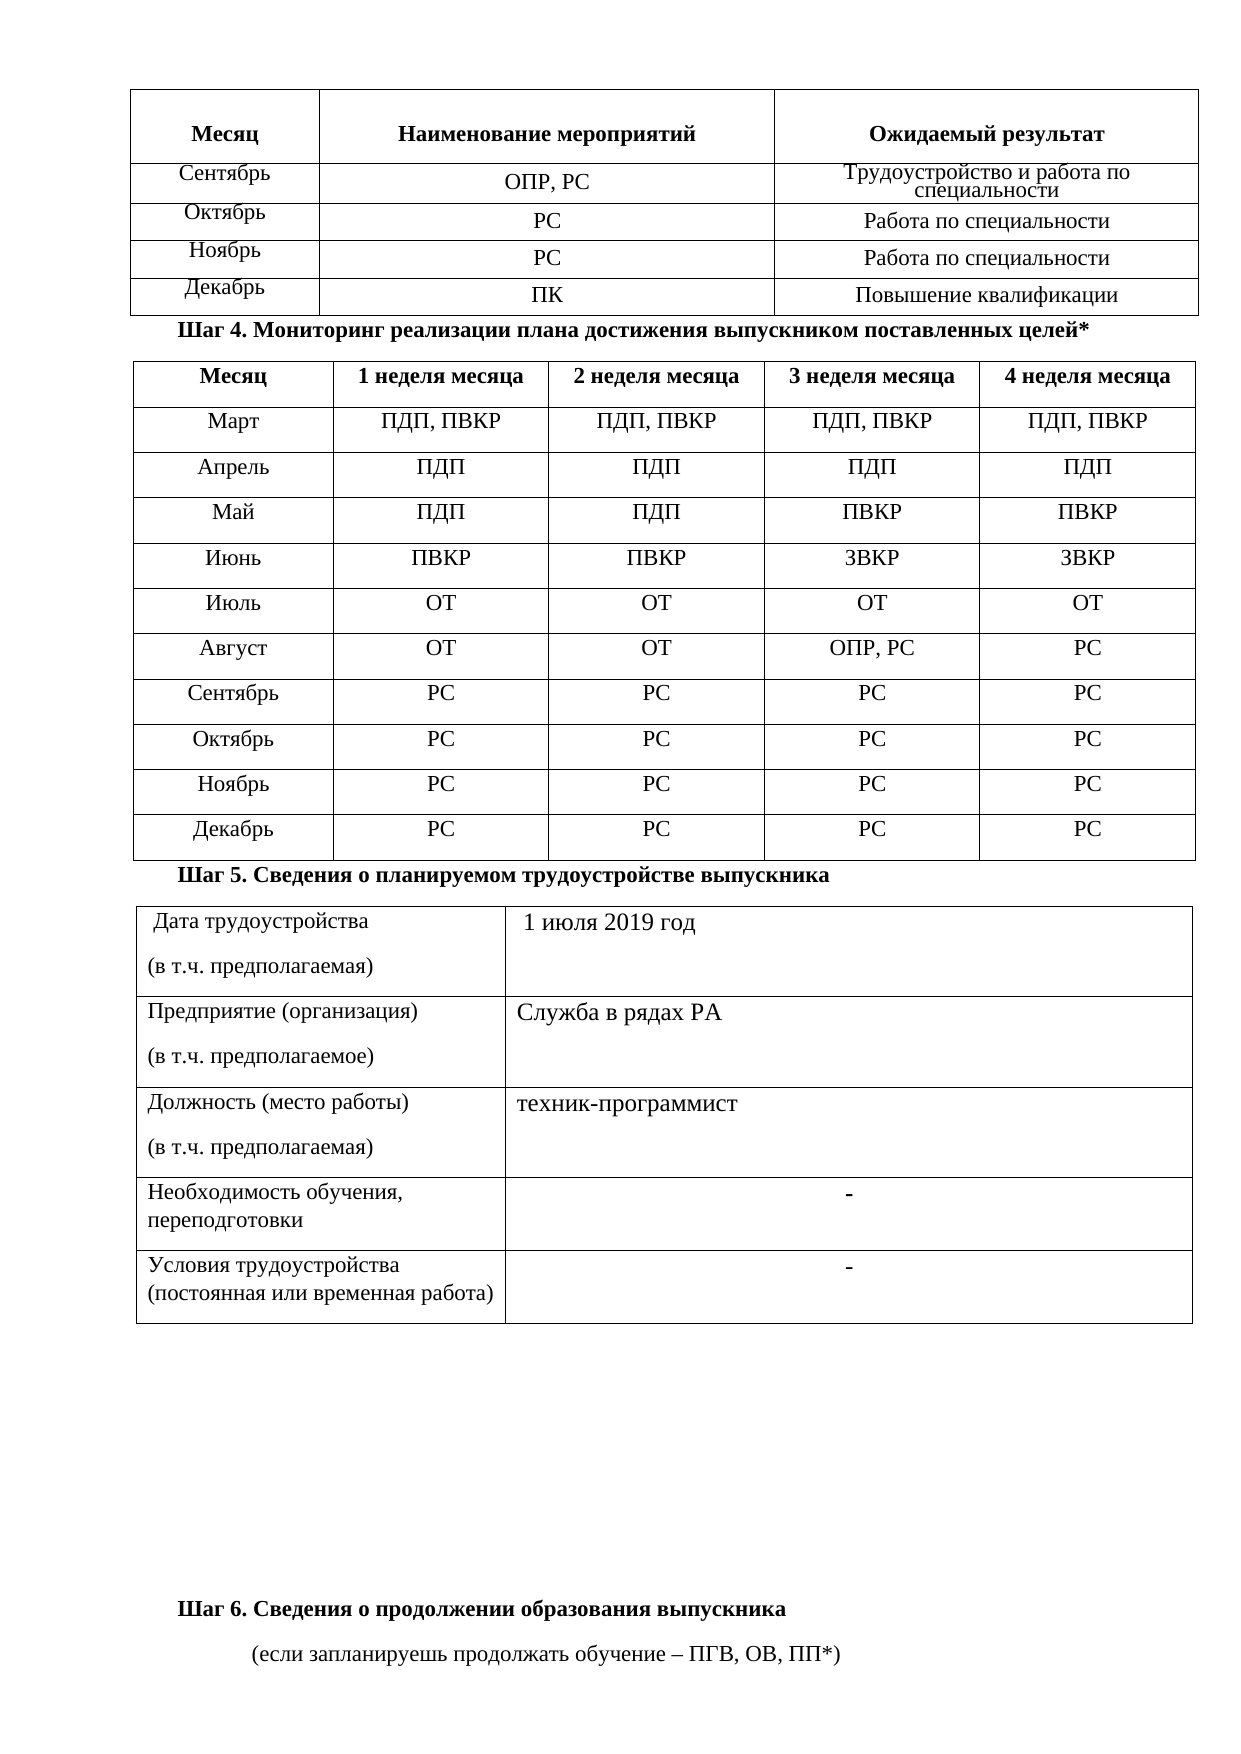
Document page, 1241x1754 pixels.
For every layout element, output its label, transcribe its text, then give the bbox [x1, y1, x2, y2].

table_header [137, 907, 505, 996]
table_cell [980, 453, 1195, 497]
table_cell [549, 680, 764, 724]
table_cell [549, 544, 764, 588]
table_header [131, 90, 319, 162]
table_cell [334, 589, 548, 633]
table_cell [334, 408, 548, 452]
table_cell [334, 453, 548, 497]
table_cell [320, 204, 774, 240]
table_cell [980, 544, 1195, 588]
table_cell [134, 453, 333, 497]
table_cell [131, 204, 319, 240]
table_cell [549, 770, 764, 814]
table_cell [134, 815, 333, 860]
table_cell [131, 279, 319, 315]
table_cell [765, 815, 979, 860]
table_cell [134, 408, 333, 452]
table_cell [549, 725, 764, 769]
text (если запланируешь продолжать обучение – ПГВ, ОВ, ПП*) [177, 1640, 1152, 1666]
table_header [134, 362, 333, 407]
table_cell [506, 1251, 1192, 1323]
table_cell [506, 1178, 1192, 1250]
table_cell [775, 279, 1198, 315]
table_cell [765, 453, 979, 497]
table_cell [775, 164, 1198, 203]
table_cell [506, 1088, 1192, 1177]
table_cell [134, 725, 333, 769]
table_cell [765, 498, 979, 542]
text Шаг 4. Мониторинг реализации плана достижения выпускником поставленных целей* [177, 316, 1196, 342]
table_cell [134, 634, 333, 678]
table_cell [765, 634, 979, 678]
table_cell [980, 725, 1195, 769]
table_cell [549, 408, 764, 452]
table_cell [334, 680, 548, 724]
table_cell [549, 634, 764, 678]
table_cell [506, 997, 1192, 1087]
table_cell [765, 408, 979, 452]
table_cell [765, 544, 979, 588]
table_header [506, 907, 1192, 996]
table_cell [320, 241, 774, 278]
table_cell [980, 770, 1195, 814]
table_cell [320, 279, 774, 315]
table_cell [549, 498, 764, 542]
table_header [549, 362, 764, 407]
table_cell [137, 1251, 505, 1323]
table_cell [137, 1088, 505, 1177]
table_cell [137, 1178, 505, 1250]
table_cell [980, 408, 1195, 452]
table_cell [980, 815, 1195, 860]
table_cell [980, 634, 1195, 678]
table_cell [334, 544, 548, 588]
text Шаг 5. Сведения о планируемом трудоустройстве выпускника [177, 861, 1152, 887]
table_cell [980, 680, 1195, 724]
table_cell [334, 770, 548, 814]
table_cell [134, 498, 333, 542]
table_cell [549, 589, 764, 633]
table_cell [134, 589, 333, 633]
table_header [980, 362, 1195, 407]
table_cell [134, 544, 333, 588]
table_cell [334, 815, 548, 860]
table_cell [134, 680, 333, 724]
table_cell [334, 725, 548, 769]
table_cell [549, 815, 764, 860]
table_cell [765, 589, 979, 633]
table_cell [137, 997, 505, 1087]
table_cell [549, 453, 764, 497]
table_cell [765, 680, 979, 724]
text Шаг 6. Сведения о продолжении образования выпускника [177, 1594, 1152, 1621]
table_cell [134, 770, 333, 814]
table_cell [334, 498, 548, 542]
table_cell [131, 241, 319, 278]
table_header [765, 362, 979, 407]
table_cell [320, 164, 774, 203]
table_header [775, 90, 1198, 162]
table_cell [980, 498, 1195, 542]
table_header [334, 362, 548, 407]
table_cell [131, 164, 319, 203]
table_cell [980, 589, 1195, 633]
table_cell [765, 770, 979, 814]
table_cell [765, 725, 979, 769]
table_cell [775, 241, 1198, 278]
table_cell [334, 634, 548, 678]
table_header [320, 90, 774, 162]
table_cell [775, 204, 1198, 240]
